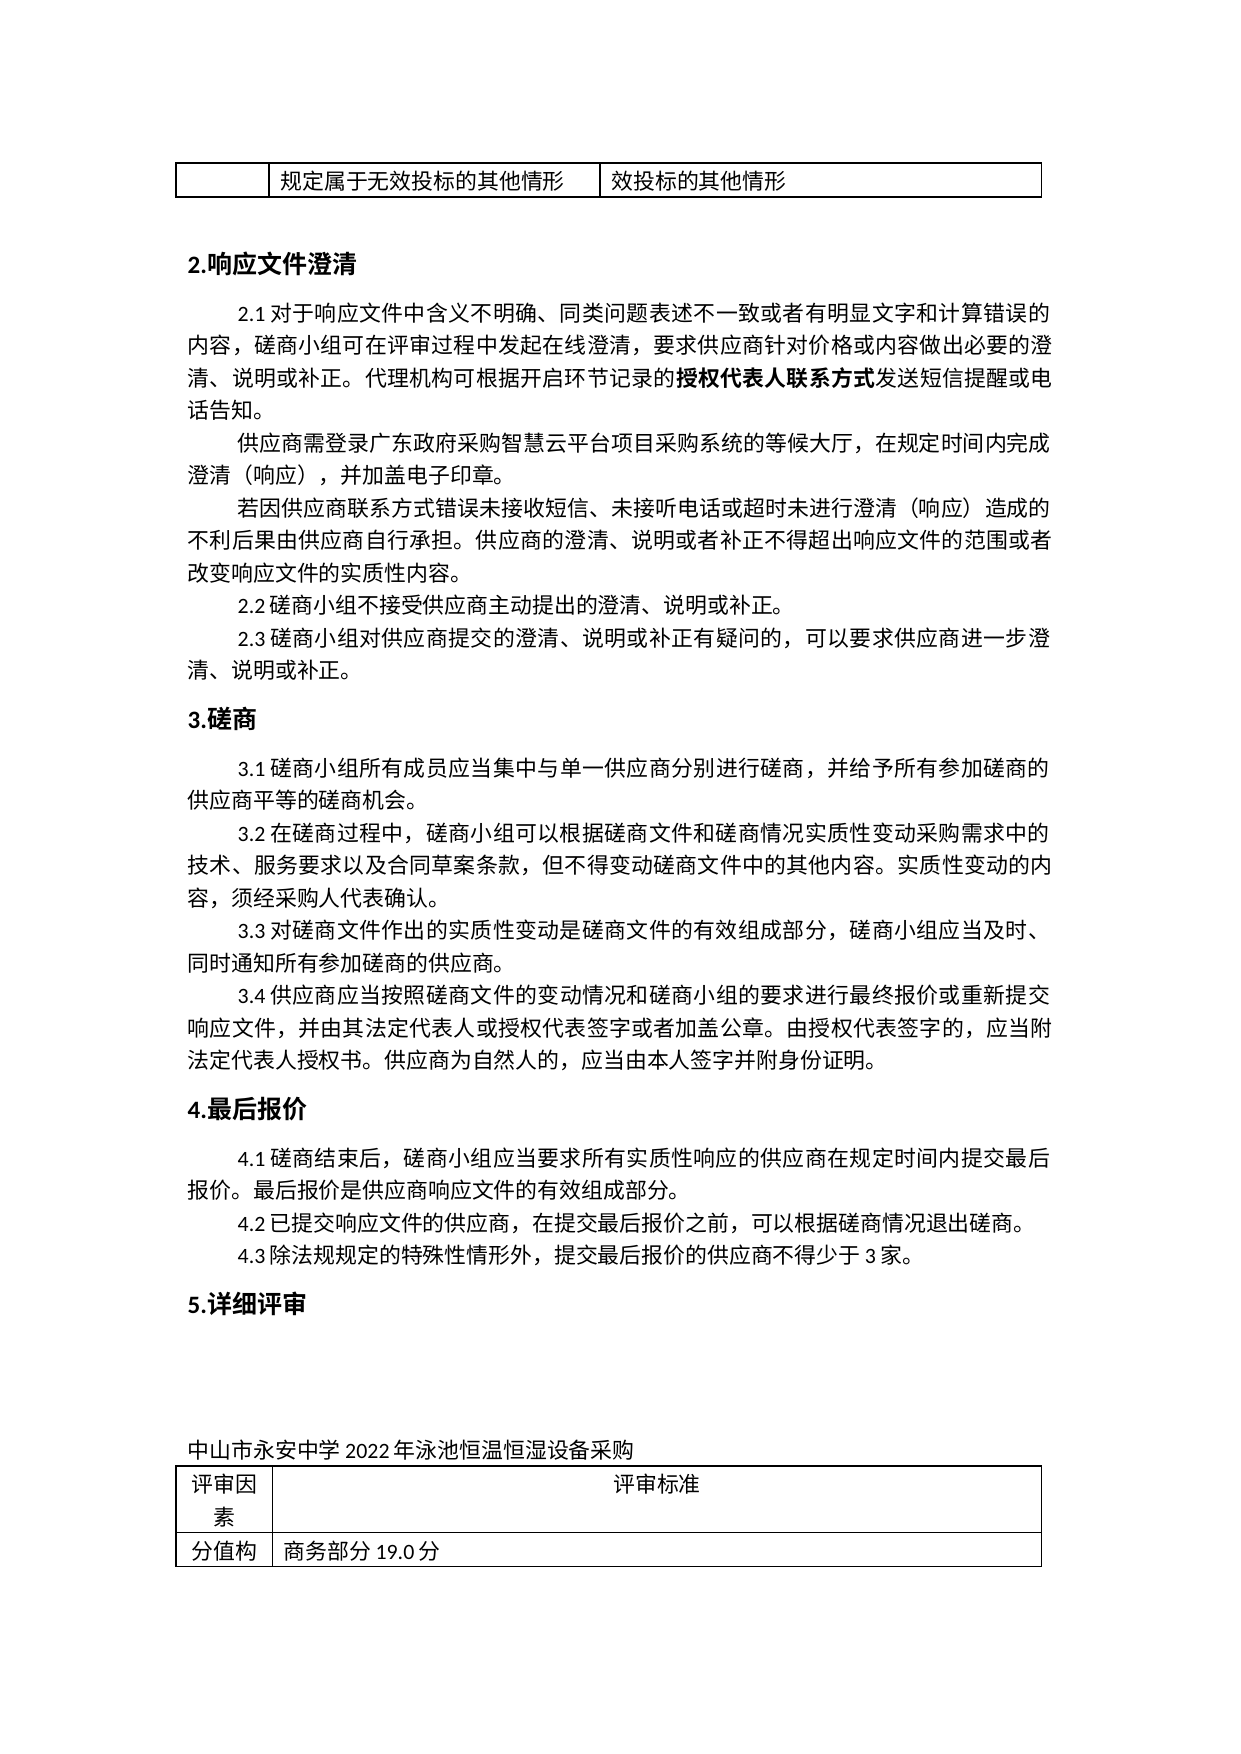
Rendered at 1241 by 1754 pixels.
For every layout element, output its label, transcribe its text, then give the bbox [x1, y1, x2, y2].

table_header 评审标准 [273, 1467, 1041, 1532]
text 2.1对于响应文件中含义不明确、同类问题表述不一致或者有明显文字和计算错误的内容，磋商小组可在评审过程中发起在线澄清，要求供应商针对价格或内容做出必要的澄清、说明或补正。代理机构可根据开启环节记录的授权代表人联系方式发送短信提醒或电话告知。 [187, 295, 1053, 425]
text 3.3对磋商文件作出的实质性变动是磋商文件的有效组成部分，磋商小组应当及时、同时通知所有参加磋商的供应商。 [187, 913, 1053, 978]
text 2.3磋商小组对供应商提交的澄清、说明或补正有疑问的，可以要求供应商进一步澄清、说明或补正。 [187, 620, 1053, 685]
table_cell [270, 164, 599, 196]
table_header 评审因素 [177, 1467, 272, 1532]
text 2.2磋商小组不接受供应商主动提出的澄清、说明或补正。 [187, 588, 1053, 620]
text 若因供应商联系方式错误未接收短信、未接听电话或超时未进行澄清（响应）造成的不利后果由供应商自行承担。供应商的澄清、说明或者补正不得超出响应文件的范围或者改变响应文件的实质性内容。 [187, 490, 1053, 588]
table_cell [273, 1533, 1041, 1566]
text 3.2在磋商过程中，磋商小组可以根据磋商文件和磋商情况实质性变动采购需求中的技术、服务要求以及合同草案条款，但不得变动磋商文件中的其他内容。实质性变动的内容，须经采购人代表确认。 [187, 815, 1053, 913]
text 中山市永安中学2022年泳池恒温恒湿设备采购 [187, 1433, 1053, 1465]
text 4.最后报价 [187, 1075, 1053, 1140]
text 4.1磋商结束后，磋商小组应当要求所有实质性响应的供应商在规定时间内提交最后报价。最后报价是供应商响应文件的有效组成部分。 [187, 1140, 1053, 1205]
table_cell 分值构成 [177, 1533, 272, 1566]
text 3.1磋商小组所有成员应当集中与单一供应商分别进行磋商，并给予所有参加磋商的供应商平等的磋商机会。 [187, 750, 1053, 815]
text 2.响应文件澄清 [187, 230, 1053, 295]
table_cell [601, 164, 1041, 196]
text 4.3除法规规定的特殊性情形外，提交最后报价的供应商不得少于3家。 [187, 1238, 1053, 1270]
text 3.磋商 [187, 685, 1053, 750]
table_cell 7 [177, 164, 268, 196]
text 供应商需登录广东政府采购智慧云平台项目采购系统的等候大厅，在规定时间内完成澄清（响应），并加盖电子印章。 [187, 425, 1053, 490]
text 3.4供应商应当按照磋商文件的变动情况和磋商小组的要求进行最终报价或重新提交响应文件，并由其法定代表人或授权代表签字或者加盖公章。由授权代表签字的，应当附法定代表人授权书。供应商为自然人的，应当由本人签字并附身份证明。 [187, 978, 1053, 1075]
text 5.详细评审 [187, 1270, 1053, 1335]
text 4.2已提交响应文件的供应商，在提交最后报价之前，可以根据磋商情况退出磋商。 [187, 1205, 1053, 1238]
